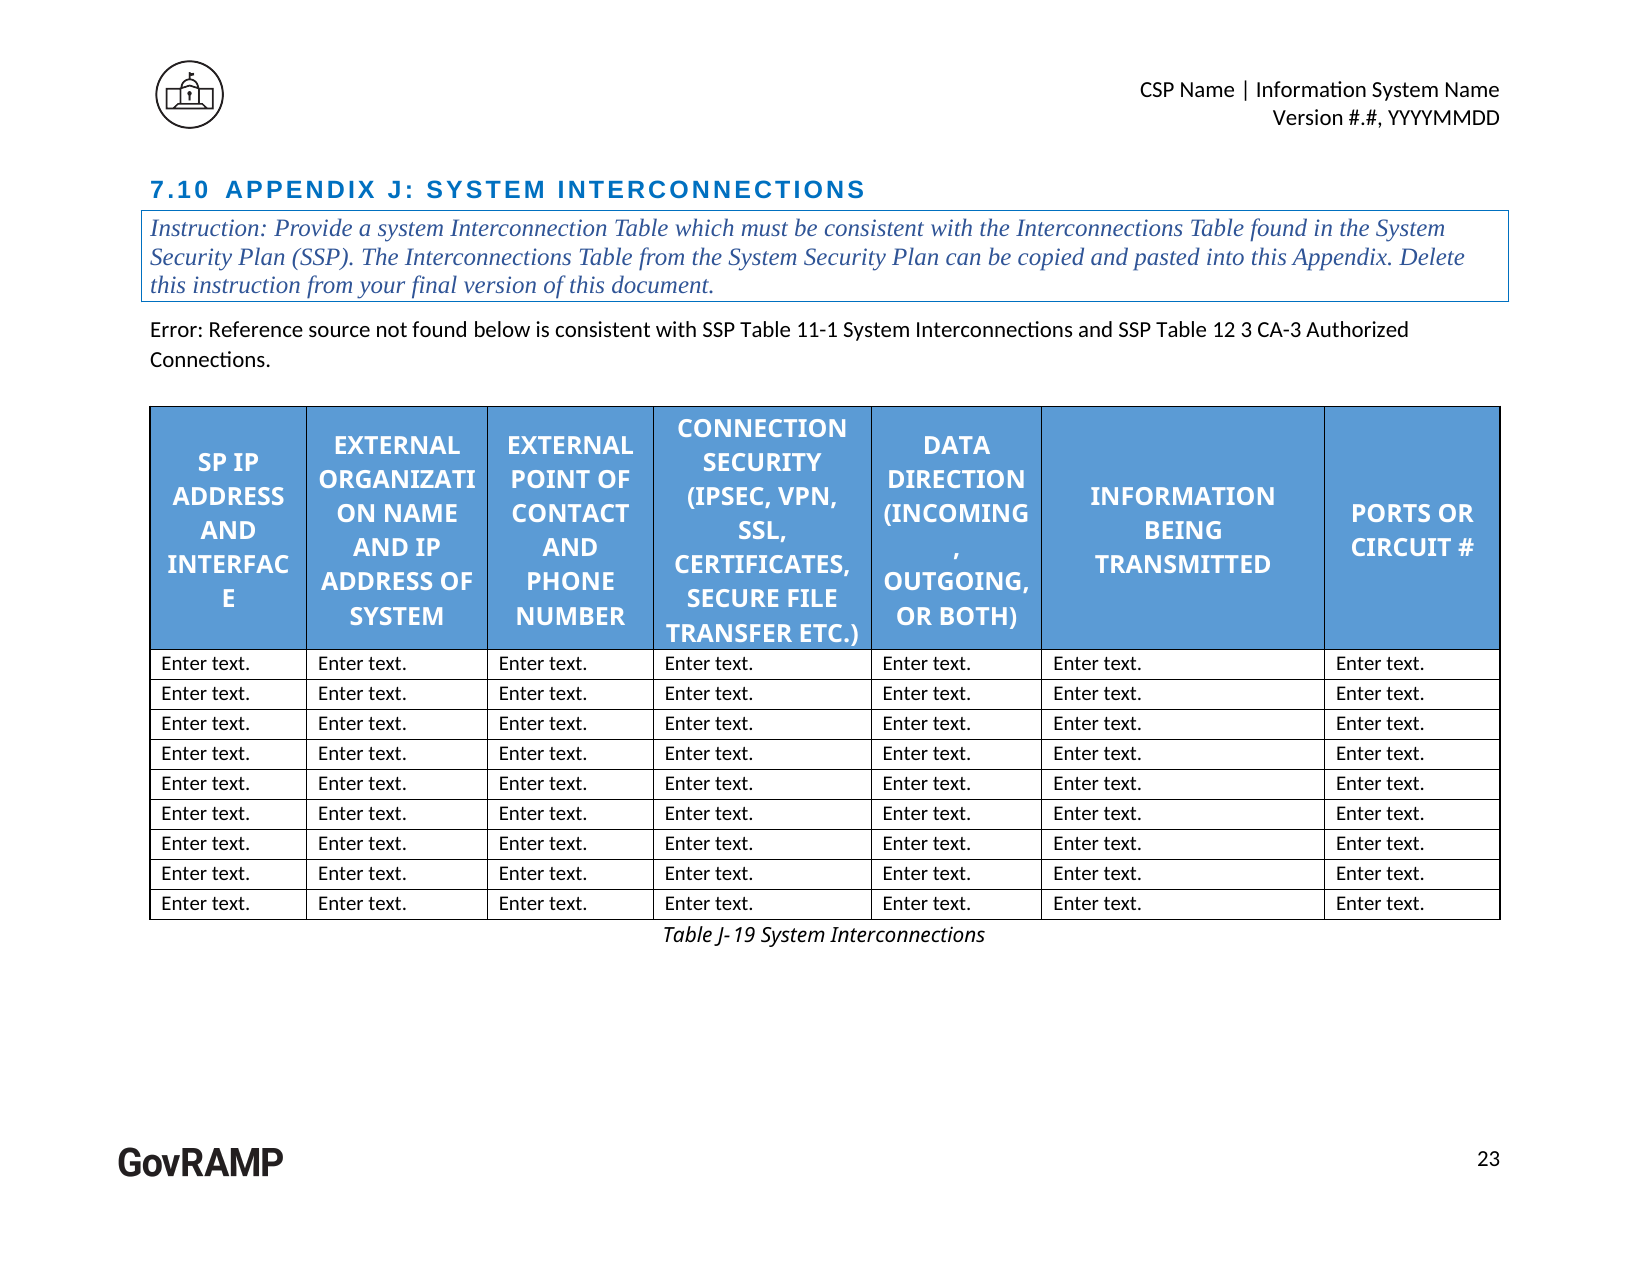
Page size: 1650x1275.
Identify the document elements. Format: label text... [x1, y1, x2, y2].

picture [151, 56, 227, 133]
table_header External Organization Name and IP Address of System [307, 407, 487, 649]
table_header Connection Security (IPSec, VPN, SSL, Certificates, Secure File Transfer etc.) [654, 407, 871, 649]
text Instruction: Provide a system Interconnection Table which must be consistent with the Interconnections Table found in the System Security Plan (SSP). The Interconnections Table from the System Security Plan can be copied and pasted into this Appendix. Delete this instruction from your final version of this document. [142, 211, 1508, 301]
table_header Data Direction (incoming, outgoing, or both) [872, 407, 1041, 649]
table_header Information Being Transmitted [1042, 407, 1324, 649]
picture [117, 1145, 285, 1179]
table_header Ports or Circuit # [1325, 407, 1499, 649]
table_header SP IP Address and Interface [151, 407, 306, 649]
subtitle Appendix J: System Interconnections [150, 175, 1500, 204]
table_header External Point of Contact and Phone Number [488, 407, 653, 649]
